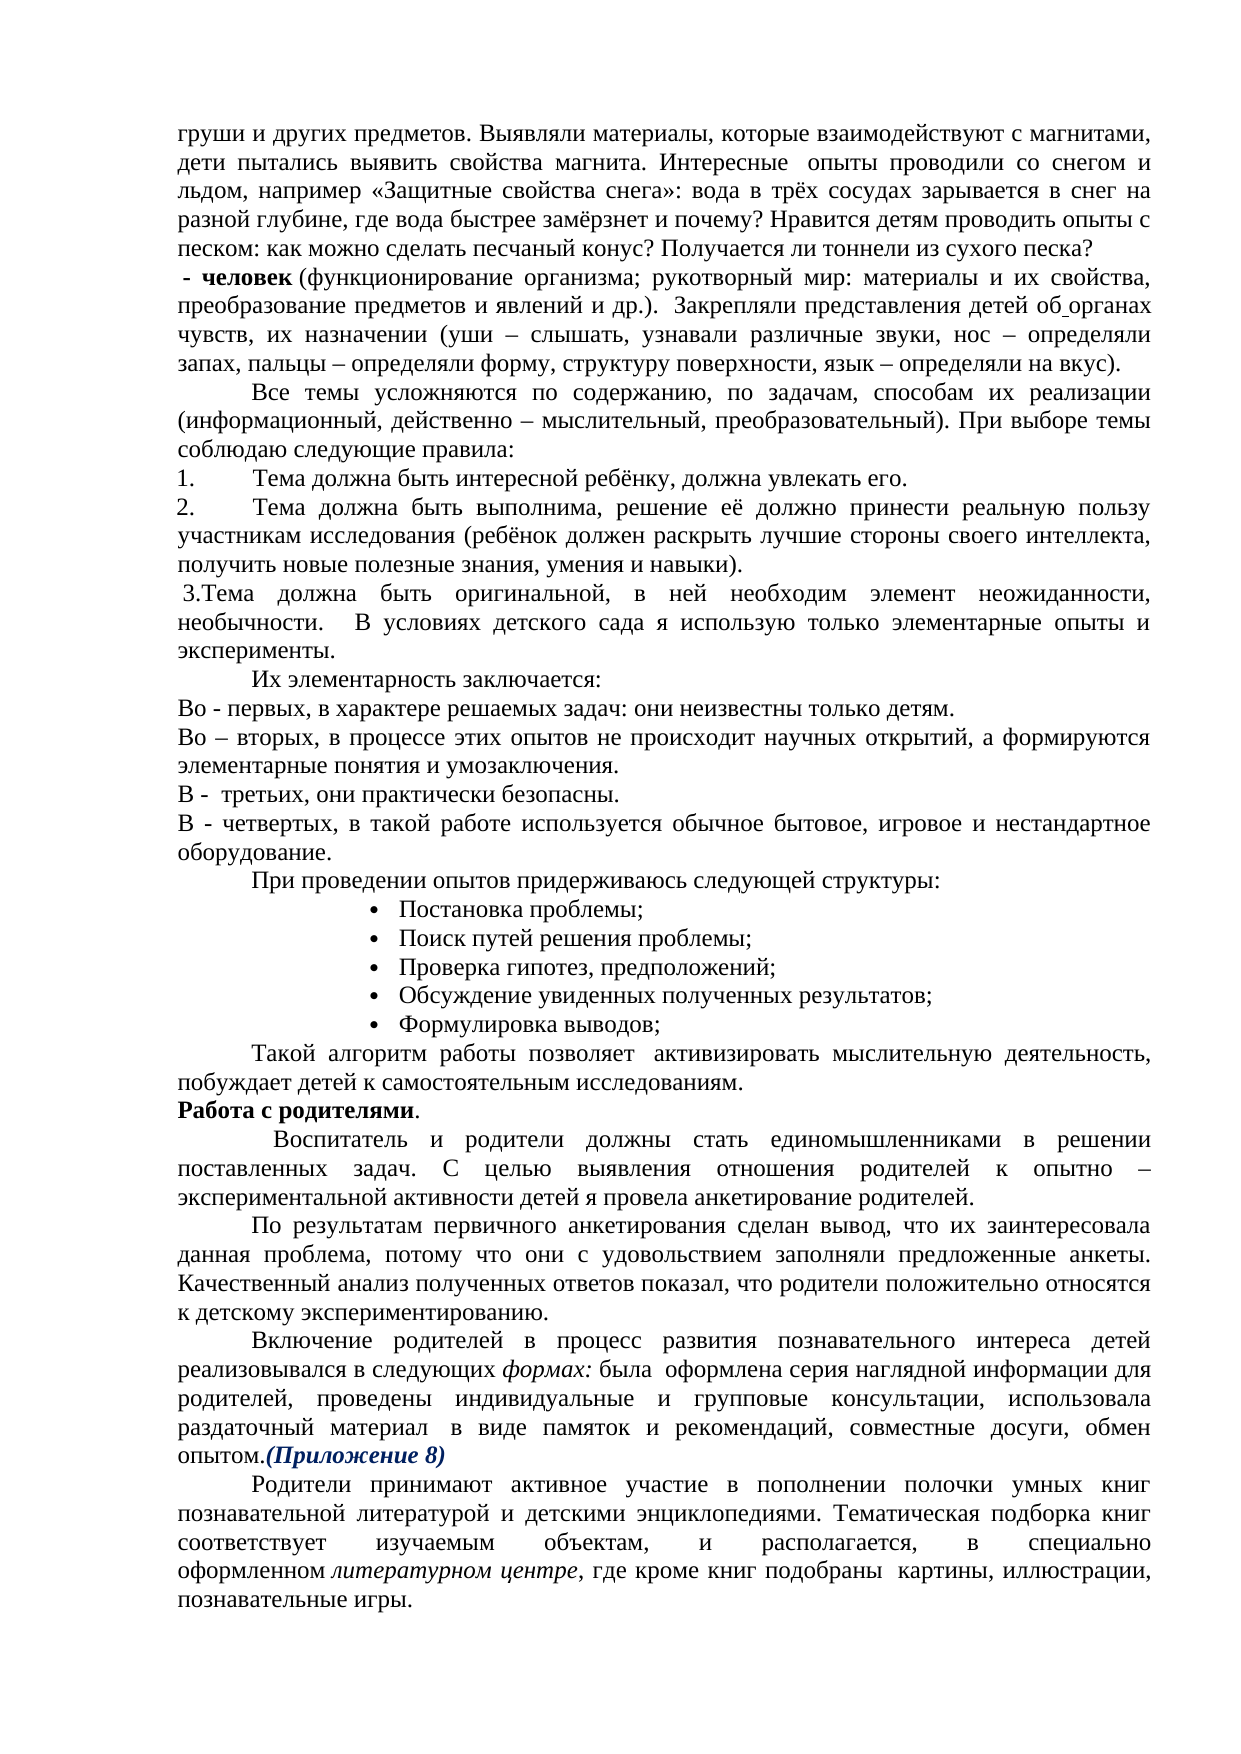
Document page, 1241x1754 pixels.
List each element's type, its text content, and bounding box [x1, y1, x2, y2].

text Работа с родителями. [177, 1096, 1152, 1124]
list Проверка гипотез, предположений; [311, 952, 1152, 981]
text - человек (функционирование организма; рукотворный мир: материалы и их свойства, преобразование предметов и явлений и др.). Закрепляли представления детей об органах чувств, их назначении (уши – слышать, узнавали различные звуки, нос – определяли запах, пальцы – определяли форму, структуру поверхности, язык – определяли на вкус). [176, 262, 1152, 377]
text Во – вторых, в процессе этих опытов не происходит научных открытий, а формируются элементарные понятия и умозаключения. [177, 722, 1152, 779]
list Тема должна быть интересной ребёнку, должна увлекать его. [176, 463, 1152, 492]
list Обсуждение увиденных полученных результатов; [311, 981, 1152, 1009]
text Все темы усложняются по содержанию, по задачам, способам их реализации (информационный, действенно – мыслительный, преобразовательный). При выборе темы соблюдаю следующие правила: [177, 377, 1152, 463]
list Формулировка выводов; [311, 1009, 1152, 1038]
text Воспитатель и родители должны стать единомышленниками в решении поставленных задач. С целью выявления отношения родителей к опытно – экспериментальной активности детей я провела анкетирование родителей. [177, 1124, 1152, 1211]
text Их элементарность заключается: [177, 664, 1152, 693]
text Такой алгоритм работы позволяет активизировать мыслительную деятельность, побуждает детей к самостоятельным исследованиям. [177, 1038, 1152, 1096]
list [176, 118, 1152, 262]
text Во - первых, в характере решаемых задач: они неизвестны только детям. [177, 693, 1152, 722]
list Постановка проблемы; [311, 894, 1152, 923]
text 3.Тема должна быть оригинальной, в ней необходим элемент неожиданности, необычности. В условиях детского сада я использую только элементарные опыты и эксперименты. [176, 578, 1152, 664]
text В - третьих, они практически безопасны. [177, 779, 1152, 808]
list Поиск путей решения проблемы; [311, 923, 1152, 952]
text В - четвертых, в такой работе используется обычное бытовое, игровое и нестандартное оборудование. [177, 808, 1152, 866]
text Включение родителей в процесс развития познавательного интереса детей реализовывался в следующих формах: была оформлена серия наглядной информации для родителей, проведены индивидуальные и групповые консультации, использовала раздаточный материал в виде памяток и рекомендаций, совместные досуги, обмен опытом.(Приложение 8) [177, 1326, 1152, 1469]
text При проведении опытов придерживаюсь следующей структуры: [177, 866, 1152, 894]
text Родители принимают активное участие в пополнении полочки умных книг познавательной литературой и детскими энциклопедиями. Тематическая подборка книг соответствует изучаемым объектам, и располагается, в специально оформленном литературном центре, где кроме книг подобраны картины, иллюстрации, познавательные игры. [177, 1469, 1152, 1613]
list Тема должна быть выполнима, решение её должно принести реальную пользу участникам исследования (ребёнок должен раскрыть лучшие стороны своего интеллекта, получить новые полезные знания, умения и навыки). [176, 492, 1152, 578]
text По результатам первичного анкетирования сделан вывод, что их заинтересовала данная проблема, потому что они с удовольствием заполняли предложенные анкеты. Качественный анализ полученных ответов показал, что родители положительно относятся к детскому экспериментированию. [177, 1211, 1152, 1326]
